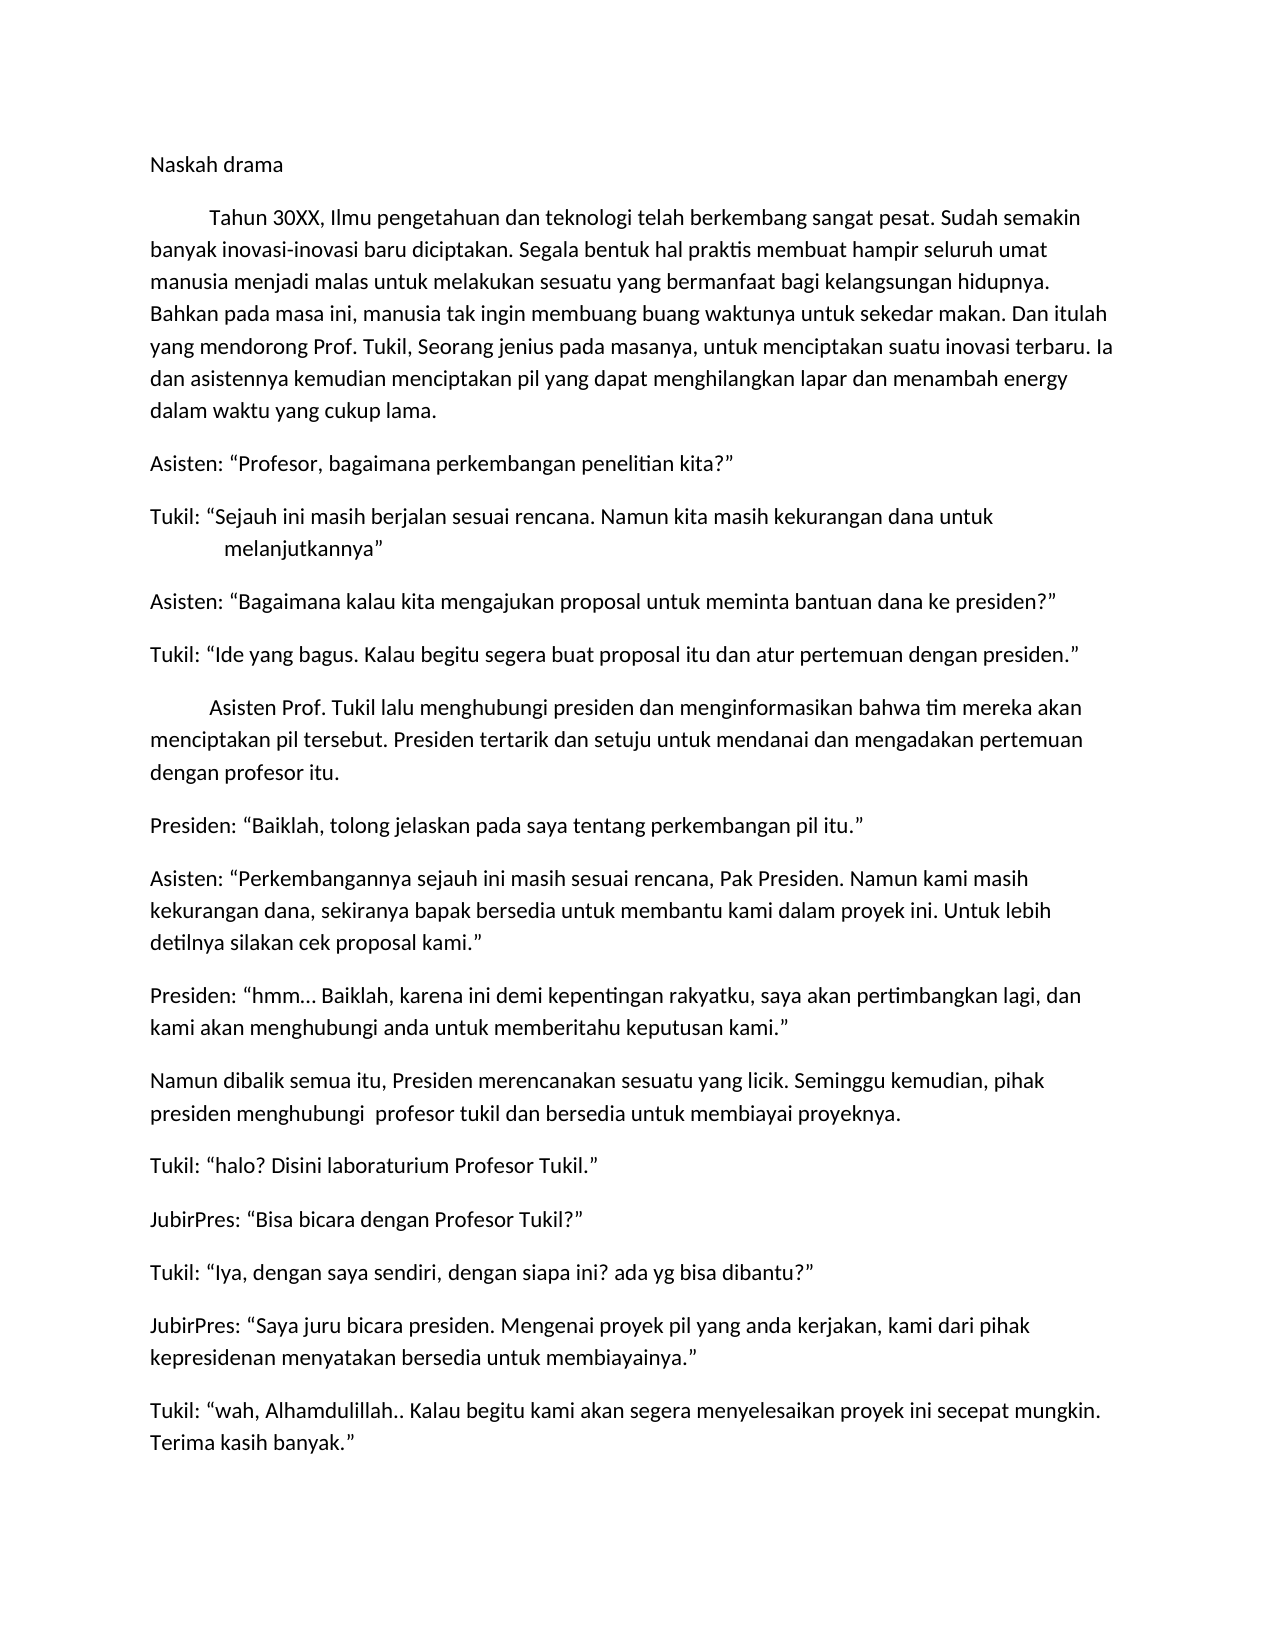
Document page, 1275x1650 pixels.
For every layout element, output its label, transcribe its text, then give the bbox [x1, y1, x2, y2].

text Namun dibalik semua itu, Presiden merencanakan sesuatu yang licik. Seminggu kemudian, pihak presiden menghubungi profesor tukil dan bersedia untuk membiayai proyeknya. [150, 1066, 1125, 1127]
text Tukil: “halo? Disini laboraturium Profesor Tukil.” [150, 1152, 1125, 1180]
text Naskah drama [150, 150, 1125, 178]
text Asisten: “Bagaimana kalau kita mengajukan proposal untuk meminta bantuan dana ke presiden?” [150, 587, 1125, 615]
text JubirPres: “Bisa bicara dengan Profesor Tukil?” [150, 1205, 1125, 1233]
text Tukil: “Iya, dengan saya sendiri, dengan siapa ini? ada yg bisa dibantu?” [150, 1258, 1125, 1286]
text Tahun 30XX, Ilmu pengetahuan dan teknologi telah berkembang sangat pesat. Sudah semakin banyak inovasi-inovasi baru diciptakan. Segala bentuk hal praktis membuat hampir seluruh umat manusia menjadi malas untuk melakukan sesuatu yang bermanfaat bagi kelangsungan hidupnya. Bahkan pada masa ini, manusia tak ingin membuang buang waktunya untuk sekedar makan. Dan itulah yang mendorong Prof. Tukil, Seorang jenius pada masanya, untuk menciptakan suatu inovasi terbaru. Ia dan asistennya kemudian menciptakan pil yang dapat menghilangkan lapar dan menambah energy dalam waktu yang cukup lama. [150, 203, 1125, 424]
text Asisten Prof. Tukil lalu menghubungi presiden dan menginformasikan bahwa tim mereka akan menciptakan pil tersebut. Presiden tertarik dan setuju untuk mendanai dan mengadakan pertemuan dengan profesor itu. [150, 693, 1125, 786]
text Tukil: “wah, Alhamdulillah.. Kalau begitu kami akan segera menyelesaikan proyek ini secepat mungkin. Terima kasih banyak.” [150, 1396, 1125, 1456]
text Tukil: “Sejauh ini masih berjalan sesuai rencana. Namun kita masih kekurangan dana untuk melanjutkannya” [150, 502, 1125, 562]
text Presiden: “hmm… Baiklah, karena ini demi kepentingan rakyatku, saya akan pertimbangkan lagi, dan kami akan menghubungi anda untuk memberitahu keputusan kami.” [150, 981, 1125, 1041]
text Tukil: “Ide yang bagus. Kalau begitu segera buat proposal itu dan atur pertemuan dengan presiden.” [150, 640, 1125, 668]
text Presiden: “Baiklah, tolong jelaskan pada saya tentang perkembangan pil itu.” [150, 811, 1125, 839]
text JubirPres: “Saya juru bicara presiden. Mengenai proyek pil yang anda kerjakan, kami dari pihak kepresidenan menyatakan bersedia untuk membiayainya.” [150, 1311, 1125, 1371]
text Asisten: “Profesor, bagaimana perkembangan penelitian kita?” [150, 449, 1125, 477]
text Asisten: “Perkembangannya sejauh ini masih sesuai rencana, Pak Presiden. Namun kami masih kekurangan dana, sekiranya bapak bersedia untuk membantu kami dalam proyek ini. Untuk lebih detilnya silakan cek proposal kami.” [150, 864, 1125, 956]
